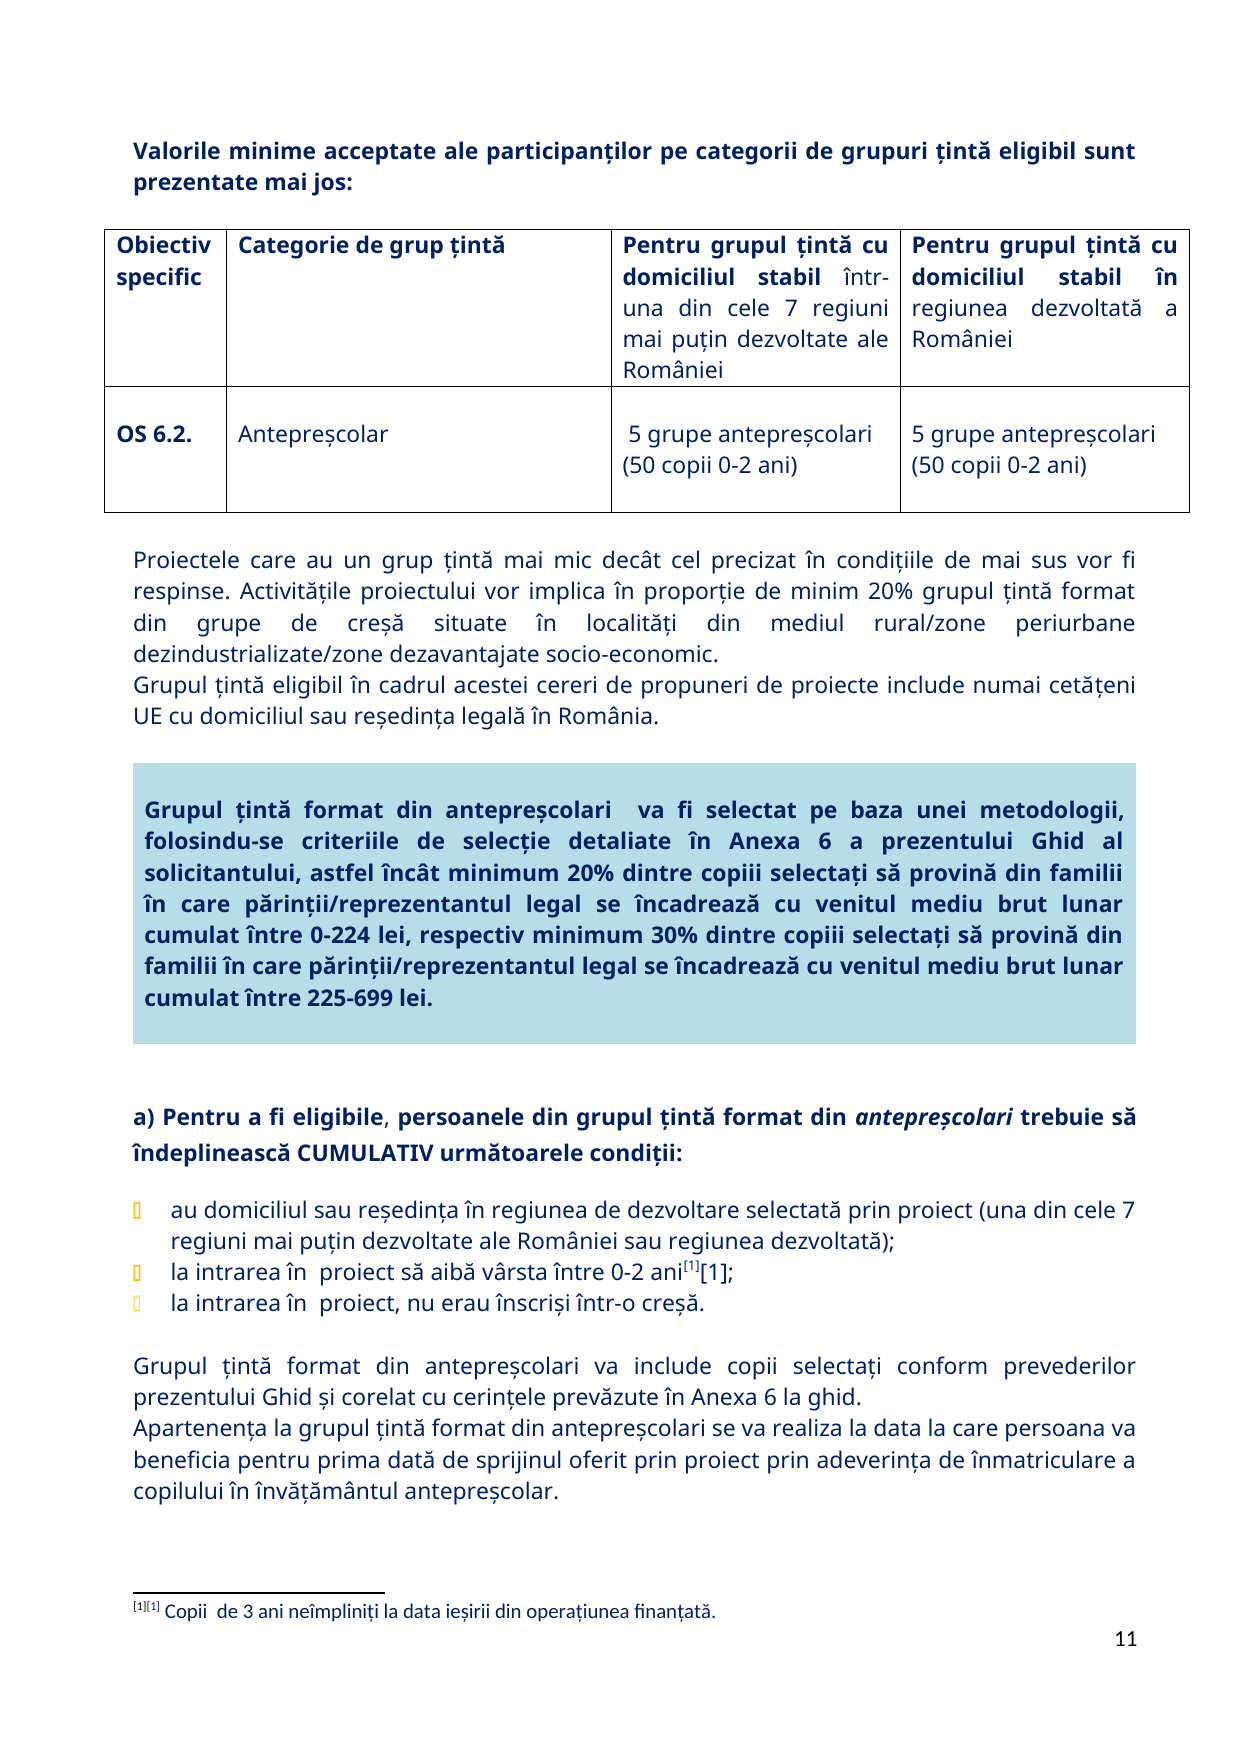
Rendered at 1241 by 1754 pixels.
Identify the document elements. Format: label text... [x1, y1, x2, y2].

text Proiectele care au un grup ţintă mai mic decât cel precizat în condițiile de mai sus vor fi respinse. Activitățile proiectului vor implica în proporție de minim 20% grupul țintă format din grupe de creșă situate în localități din mediul rural/zone periurbane dezindustrializate/zone dezavantajate socio-economic. [133, 544, 1137, 669]
text a) Pentru a fi eligibile, persoanele din grupul țintă format din antepreșcolari trebuie să îndeplinească CUMULATIV următoarele condiții: [133, 1101, 1137, 1168]
table_header Categorie de grup țintă [227, 230, 611, 386]
table_header Grupul țintă format din antepreșcolari va fi selectat pe baza unei metodologii, folosindu-se criteriile de selecție detaliate în Anexa 6 a prezentului Ghid al solicitantului, astfel încât minimum 20% dintre copiii selectați să provină din familii în care părinții/reprezentantul legal se încadrează cu venitul mediu brut lunar cumulat între 0-224 lei, respectiv minimum 30% dintre copiii selectați să provină din familii în care părinții/reprezentantul legal se încadrează cu venitul mediu brut lunar cumulat între 225-699 lei. [133, 763, 1136, 1044]
list la intrarea în proiect să aibă vârsta între 0-2 ani[1]; [133, 1256, 1137, 1287]
text Grupul ţintă eligibil în cadrul acestei cereri de propuneri de proiecte include numai cetăţeni UE cu domiciliul sau reşedinţa legală în România. [133, 669, 1137, 732]
table_cell 5 grupe antepreșcolari (50 copii 0-2 ani) [612, 387, 900, 512]
table_cell OS 6.2. [105, 387, 226, 512]
text Grupul țintă format din antepreșcolari va include copii selectați conform prevederilor prezentului Ghid și corelat cu cerințele prevăzute în Anexa 6 la ghid. [133, 1350, 1137, 1412]
table_cell Antepreșcolar [227, 387, 611, 512]
text Valorile minime acceptate ale participanților pe categorii de grupuri țintă eligibil sunt prezentate mai jos: [133, 135, 1137, 197]
table_header Pentru grupul țintă cu domiciliul stabil în regiunea dezvoltată a României [901, 230, 1189, 386]
text Apartenența la grupul țintă format din antepreșcolari se va realiza la data la care persoana va beneficia pentru prima dată de sprijinul oferit prin proiect prin adeverința de înmatriculare a copilului în învățământul antepreșcolar. [133, 1412, 1137, 1506]
table_header Pentru grupul țintă cu domiciliul stabil într-una din cele 7 regiuni mai puțin dezvoltate ale României [612, 230, 900, 386]
list la intrarea în proiect, nu erau înscriși într-o creșă. [133, 1287, 1137, 1318]
table_header Obiectiv specific [105, 230, 226, 386]
table_cell 5 grupe antepreșcolari (50 copii 0-2 ani) [901, 387, 1189, 512]
